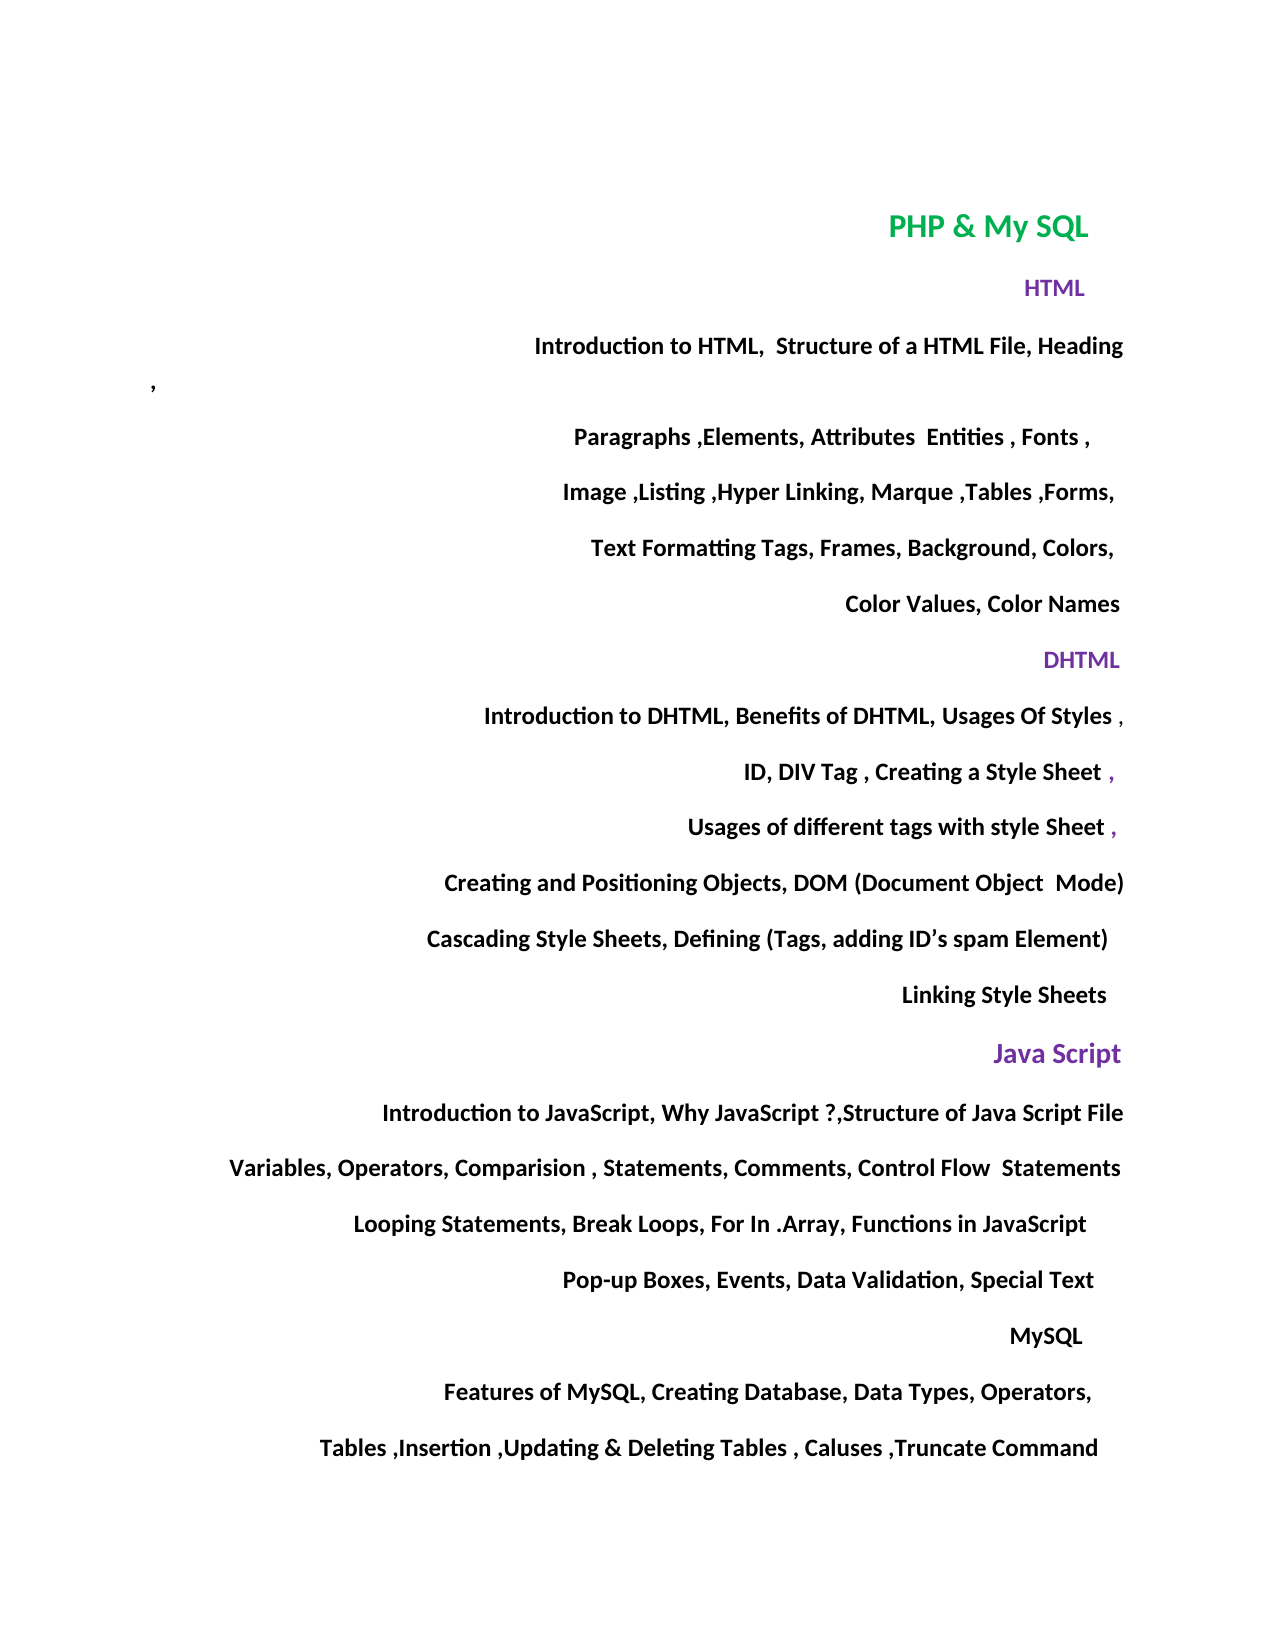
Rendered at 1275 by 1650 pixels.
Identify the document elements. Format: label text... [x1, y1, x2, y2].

text Pop-up Boxes, Events, Data Validation, Special Text [150, 1264, 1125, 1295]
text Color Values, Color Names [150, 588, 1125, 619]
text HTML [150, 272, 1125, 303]
text Looping Statements, Break Loops, For In .Array, Functions in JavaScript [150, 1208, 1125, 1239]
text Variables, Operators, Comparision , Statements, Comments, Control Flow Statements [150, 1152, 1125, 1183]
text Image ,Listing ,Hyper Linking, Marque ,Tables ,Forms, [150, 477, 1125, 507]
text Introduction to JavaScript, Why JavaScript ?,Structure of Java Script File [150, 1097, 1125, 1127]
text Tables ,Insertion ,Updating & Deleting Tables , Caluses ,Truncate Command [150, 1432, 1125, 1462]
text Linking Style Sheets [150, 979, 1125, 1009]
text Introduction to DHTML, Benefits of DHTML, Usages Of Styles , [150, 700, 1125, 730]
text Cascading Style Sheets, Defining (Tags, adding ID’s spam Element) [150, 923, 1125, 954]
text Paragraphs ,Elements, Attributes Entities , Fonts , [150, 421, 1125, 451]
text Text Formatting Tags, Frames, Background, Colors, [150, 532, 1125, 563]
text MySQL [150, 1320, 1125, 1351]
text Java Script [150, 1035, 1125, 1071]
text Creating and Positioning Objects, DOM (Document Object Mode) [150, 867, 1125, 898]
text Introduction to HTML, Structure of a HTML File, Heading , [150, 330, 1125, 395]
text Features of MySQL, Creating Database, Data Types, Operators, [150, 1376, 1125, 1406]
text ID, DIV Tag , Creating a Style Sheet , [150, 756, 1125, 786]
text DHTML [150, 644, 1125, 674]
text Usages of different tags with style Sheet , [150, 812, 1125, 842]
text PHP & My SQL [150, 205, 1125, 246]
